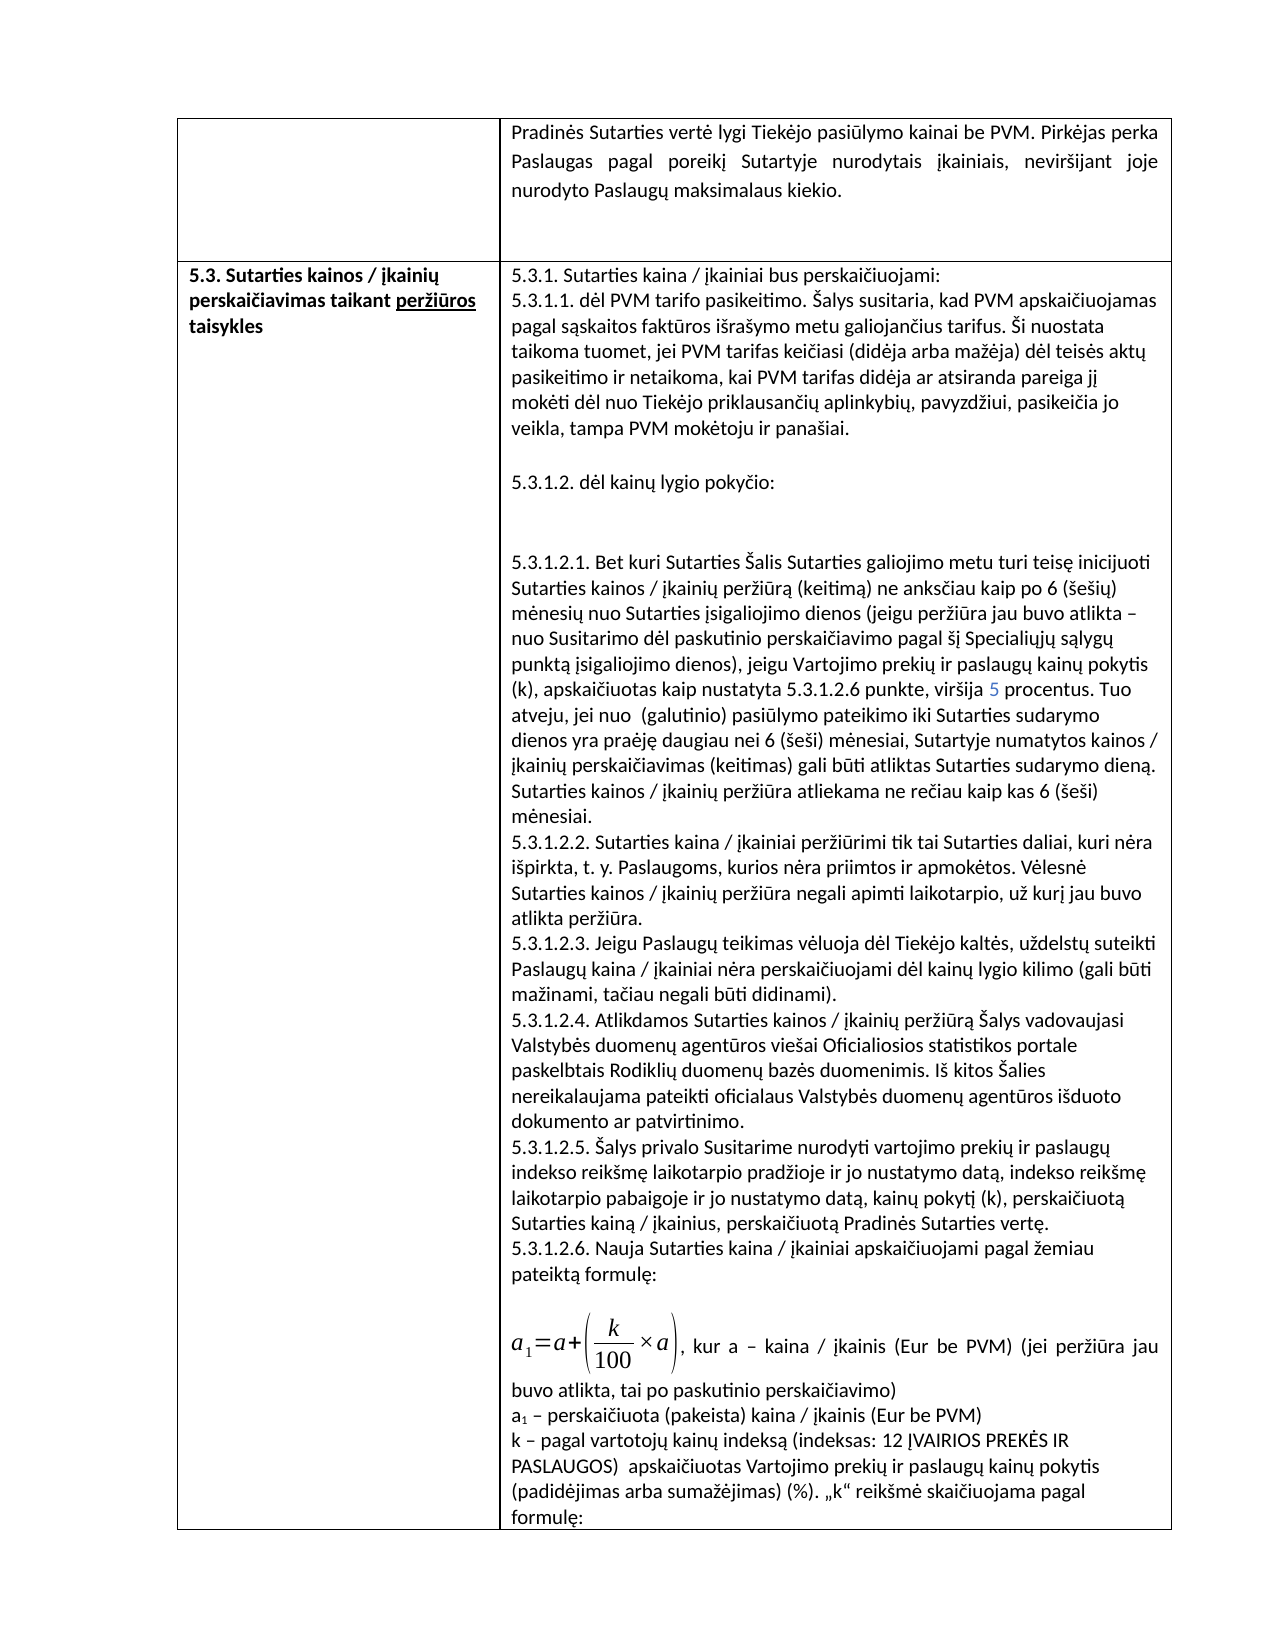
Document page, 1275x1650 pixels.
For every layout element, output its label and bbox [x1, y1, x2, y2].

table_cell [178, 119, 499, 261]
table_cell [501, 119, 1171, 261]
table_cell [178, 262, 499, 1529]
table_cell [501, 262, 1171, 1529]
